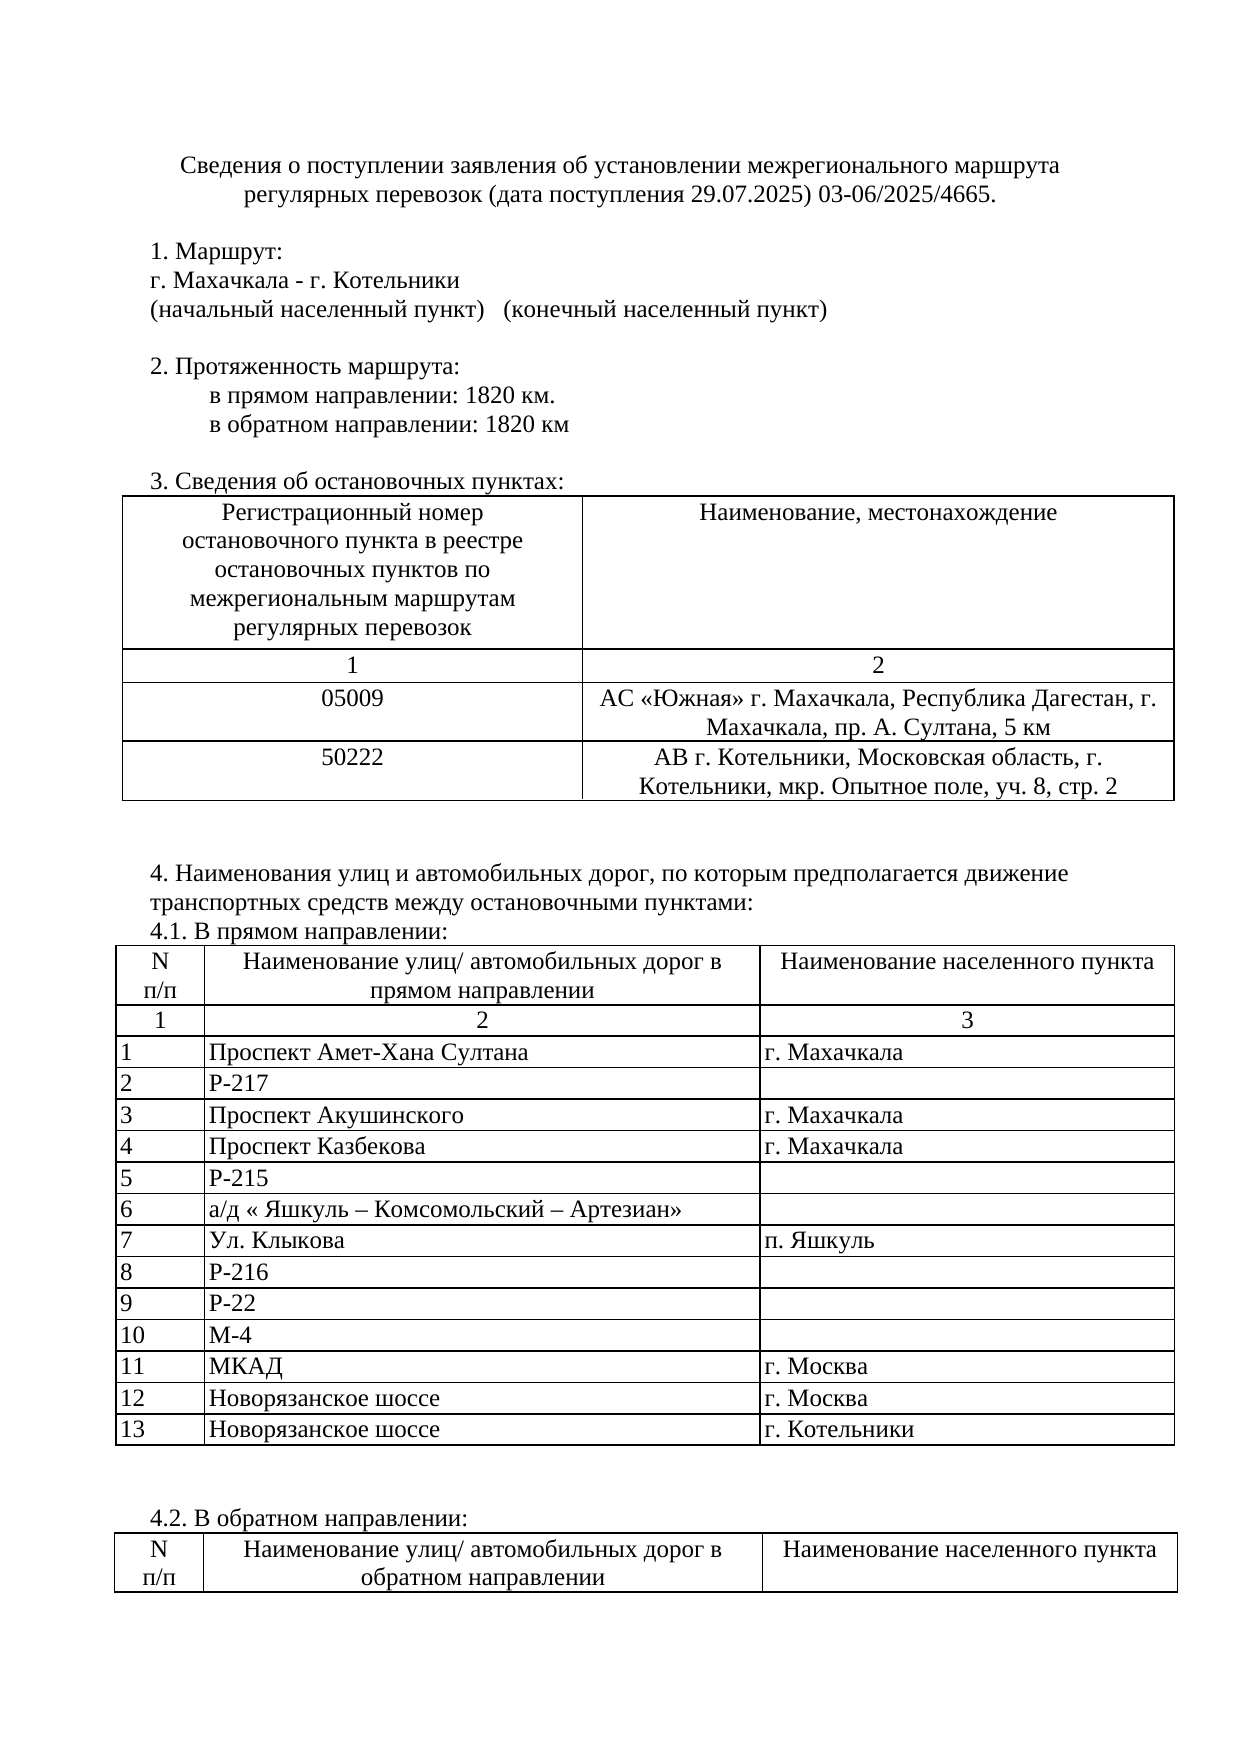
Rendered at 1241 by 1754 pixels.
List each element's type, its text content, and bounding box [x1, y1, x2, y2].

table_cell Р-217 [205, 1068, 759, 1098]
text 4.1. В прямом направлении: [150, 916, 1090, 945]
table_cell Проспект Амет-Хана Султана [205, 1037, 759, 1067]
table_cell Р-215 [205, 1163, 759, 1193]
table_cell 1 [123, 650, 582, 681]
table_cell г. Москва [761, 1383, 1174, 1413]
table_cell Ул. Клыкова [205, 1226, 759, 1256]
table_header Наименование улиц/ автомобильных дорог в обратном направлении [204, 1534, 762, 1591]
table_cell 50222 [123, 742, 582, 799]
table_cell 13 [117, 1415, 204, 1444]
text Сведения о поступлении заявления об установлении межрегионального маршрута регулярных перевозок (дата поступления 29.07.2025) 03-06/2025/4665. [150, 150, 1090, 207]
table_cell 9 [117, 1289, 204, 1318]
table_cell АС «Южная» г. Махачкала, Республика Дагестан, г. Махачкала, пр. А. Султана, 5 км [583, 683, 1173, 740]
text 3. Сведения об остановочных пунктах: [150, 466, 1090, 495]
table_cell [761, 1194, 1174, 1224]
table_cell г. Махачкала [761, 1100, 1174, 1130]
text в прямом направлении: 1820 км. [150, 380, 1090, 409]
table_cell 3 [761, 1006, 1174, 1035]
table_cell Новорязанское шоссе [205, 1383, 759, 1413]
text 1. Маршрут: [150, 236, 1090, 265]
table_cell Проспект Казбекова [205, 1131, 759, 1161]
table_cell 2 [205, 1006, 759, 1035]
text (начальный населенный пункт) (конечный населенный пункт) [150, 294, 1090, 322]
table_cell Проспект Акушинского [205, 1100, 759, 1130]
table_cell п. Яшкуль [761, 1226, 1174, 1256]
table_header Наименование населенного пункта [761, 946, 1174, 1004]
table_cell 2 [117, 1068, 204, 1098]
table_cell а/д « Яшкуль – Комсомольский – Артезиан» [205, 1194, 759, 1224]
table_cell [761, 1068, 1174, 1098]
table_cell М-4 [205, 1320, 759, 1350]
text 2. Протяженность маршрута: [150, 351, 1090, 380]
text в обратном направлении: 1820 км [150, 409, 1090, 437]
table_cell 6 [117, 1194, 204, 1224]
table_cell [761, 1289, 1174, 1318]
table_cell г. Котельники [761, 1415, 1174, 1444]
text г. Махачкала - г. Котельники [150, 265, 1090, 294]
table_header Наименование населенного пункта [763, 1534, 1177, 1591]
table_cell 8 [117, 1257, 204, 1287]
table_cell 4 [117, 1131, 204, 1161]
table_cell 1 [117, 1037, 204, 1067]
table_cell Р-216 [205, 1257, 759, 1287]
table_header Наименование, местонахождение [583, 497, 1173, 648]
table_header N п/п [117, 946, 204, 1004]
table_cell Новорязанское шоссе [205, 1415, 759, 1444]
text 4.2. В обратном направлении: [150, 1503, 1090, 1532]
table_cell 2 [583, 650, 1173, 681]
table_cell 5 [117, 1163, 204, 1193]
table_cell 11 [117, 1352, 204, 1381]
table_cell 05009 [123, 683, 582, 740]
table_cell 7 [117, 1226, 204, 1256]
table_cell г. Москва [761, 1352, 1174, 1381]
table_cell 10 [117, 1320, 204, 1350]
table_header Наименование улиц/ автомобильных дорог в прямом направлении [205, 946, 759, 1004]
table_cell 1 [117, 1006, 204, 1035]
table_cell 3 [117, 1100, 204, 1130]
table_cell 12 [117, 1383, 204, 1413]
table_cell [761, 1257, 1174, 1287]
table_cell АВ г. Котельники, Московская область, г. Котельники, мкр. Опытное поле, уч. 8, стр. 2 [583, 742, 1173, 799]
table_cell г. Махачкала [761, 1037, 1174, 1067]
table_cell Р-22 [205, 1289, 759, 1318]
text 4. Наименования улиц и автомобильных дорог, по которым предполагается движение транспортных средств между остановочными пунктами: [150, 858, 1090, 916]
table_header N п/п [115, 1534, 203, 1591]
table_cell г. Махачкала [761, 1131, 1174, 1161]
table_cell [761, 1163, 1174, 1193]
table_cell [761, 1320, 1174, 1350]
table_cell МКАД [205, 1352, 759, 1381]
table_header Регистрационный номер остановочного пункта в реестре остановочных пунктов по межрегиональным маршрутам регулярных перевозок [123, 497, 582, 648]
